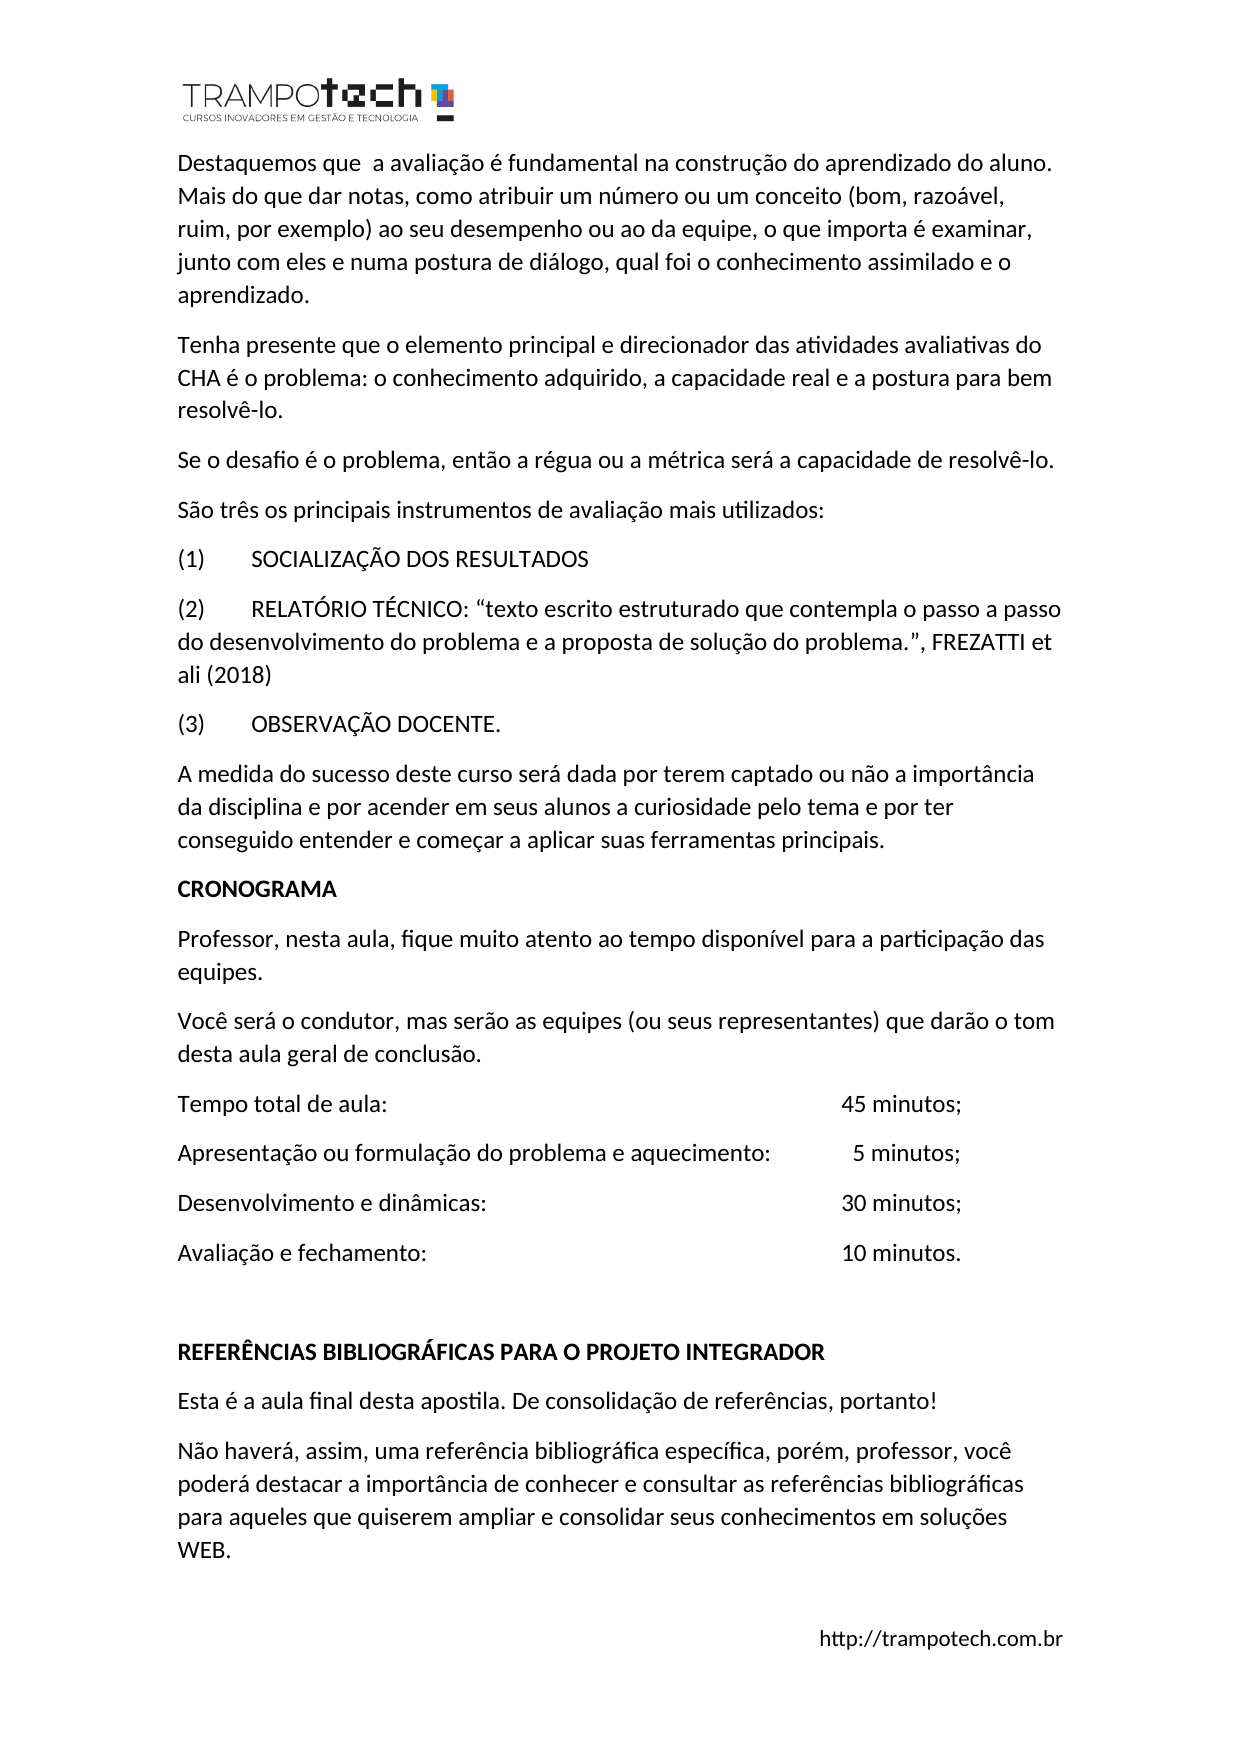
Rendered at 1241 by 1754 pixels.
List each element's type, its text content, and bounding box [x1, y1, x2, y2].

text REFERÊNCIAS BIBLIOGRÁFICAS PARA O PROJETO INTEGRADOR [177, 1336, 1063, 1366]
text São três os principais instrumentos de avaliação mais utilizados: [177, 494, 1063, 524]
text Professor, nesta aula, fique muito atento ao tempo disponível para a participação das equipes. [177, 923, 1063, 986]
text Tempo total de aula: 45 minutos; [177, 1088, 1063, 1118]
text Desenvolvimento e dinâmicas: 30 minutos; [177, 1187, 1063, 1218]
text Apresentação ou formulação do problema e aquecimento: 5 minutos; [177, 1138, 1063, 1168]
text Se o desafio é o problema, então a régua ou a métrica será a capacidade de resolvê-lo. [177, 444, 1063, 475]
text Destaquemos que a avaliação é fundamental na construção do aprendizado do aluno. Mais do que dar notas, como atribuir um número ou um conceito (bom, razoável, ruim, por exemplo) ao seu desempenho ou ao da equipe, o que importa é examinar, junto com eles e numa postura de diálogo, qual foi o conhecimento assimilado e o aprendizado. [177, 148, 1063, 310]
text A medida do sucesso deste curso será dada por terem captado ou não a importância da disciplina e por acender em seus alunos a curiosidade pelo tema e por ter conseguido entender e começar a aplicar suas ferramentas principais. [177, 758, 1063, 854]
text Avaliação e fechamento: 10 minutos. [177, 1237, 1063, 1267]
picture [177, 73, 460, 128]
text Você será o condutor, mas serão as equipes (ou seus representantes) que darão o tom desta aula geral de conclusão. [177, 1006, 1063, 1069]
text (1) SOCIALIZAÇÃO DOS RESULTADOS [177, 543, 1063, 574]
text Esta é a aula final desta apostila. De consolidação de referências, portanto! [177, 1386, 1063, 1416]
text Tenha presente que o elemento principal e direcionador das atividades avaliativas do CHA é o problema: o conhecimento adquirido, a capacidade real e a postura para bem resolvê-lo. [177, 329, 1063, 425]
text CRONOGRAMA [177, 873, 1063, 904]
text (2) RELATÓRIO TÉCNICO: “texto escrito estruturado que contempla o passo a passo do desenvolvimento do problema e a proposta de solução do problema.”, FREZATTI et ali (2018) [177, 593, 1063, 689]
text (3) OBSERVAÇÃO DOCENTE. [177, 708, 1063, 739]
text Não haverá, assim, uma referência bibliográfica específica, porém, professor, você poderá destacar a importância de conhecer e consultar as referências bibliográficas para aqueles que quiserem ampliar e consolidar seus conhecimentos em soluções WEB. [177, 1435, 1063, 1564]
